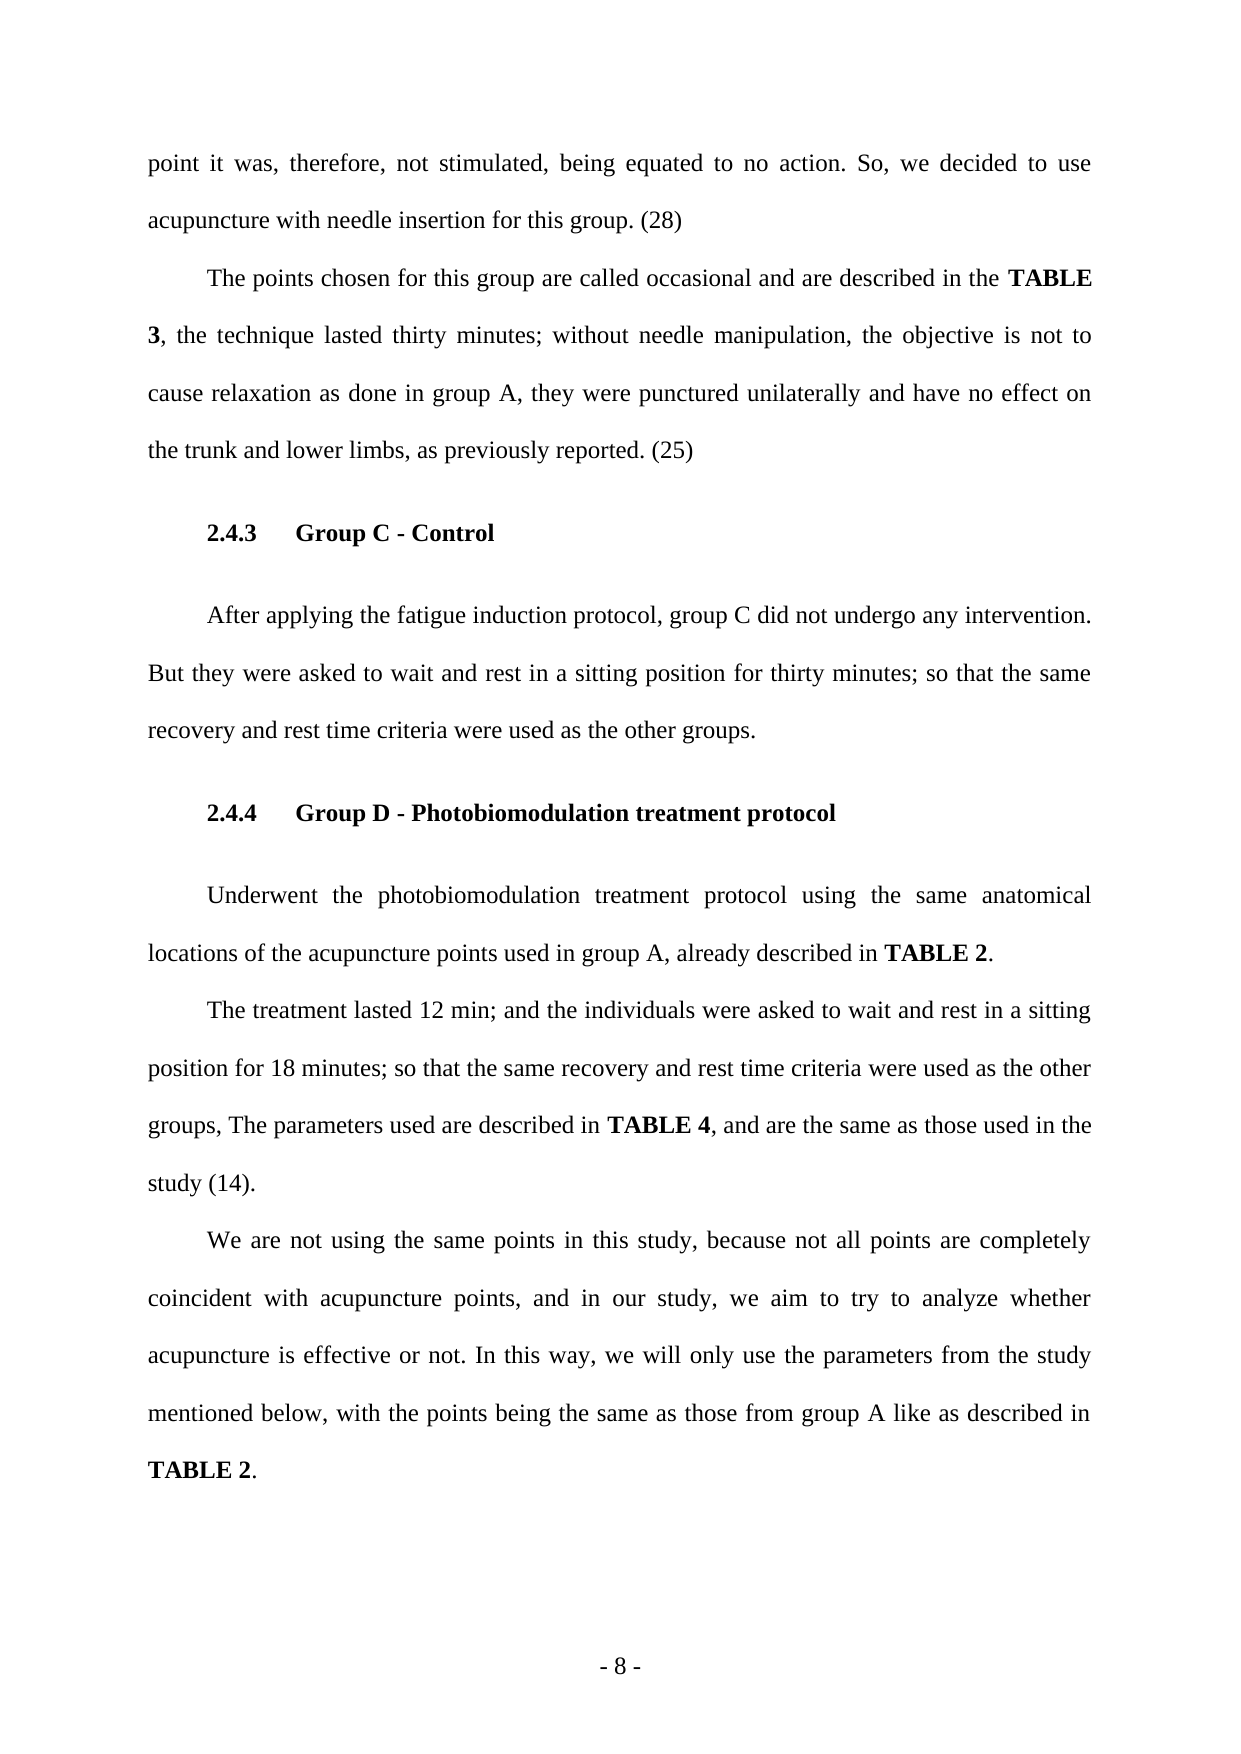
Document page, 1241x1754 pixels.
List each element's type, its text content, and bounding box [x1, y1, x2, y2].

text We are not using the same points in this study, because not all points are completely coincident with acupuncture points, and in our study, we aim to try to analyze whether acupuncture is effective or not. In this way, we will only use the parameters from the study mentioned below, with the points being the same as those from group A like as described in TABLE 2. [148, 1225, 1093, 1484]
text The points chosen for this group are called occasional and are described in the TABLE 3, the technique lasted thirty minutes; without needle manipulation, the objective is not to cause relaxation as done in group A, they were punctured unilaterally and have no effect on the trunk and lower limbs, as previously reported. (25) [148, 263, 1093, 464]
list Group C - Control [148, 518, 1093, 546]
text Underwent the photobiomodulation treatment protocol using the same anatomical locations of the acupuncture points used in group A, already described in TABLE 2. [148, 880, 1093, 966]
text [148, 148, 1093, 234]
text After applying the fatigue induction protocol, group C did not undergo any intervention. But they were asked to wait and rest in a sitting position for thirty minutes; so that the same recovery and rest time criteria were used as the other groups. [148, 600, 1093, 744]
text The treatment lasted 12 min; and the individuals were asked to wait and rest in a sitting position for 18 minutes; so that the same recovery and rest time criteria were used as the other groups, The parameters used are described in TABLE 4, and are the same as those used in the study (14). [148, 995, 1093, 1196]
list Group D - Photobiomodulation treatment protocol [148, 798, 1093, 826]
